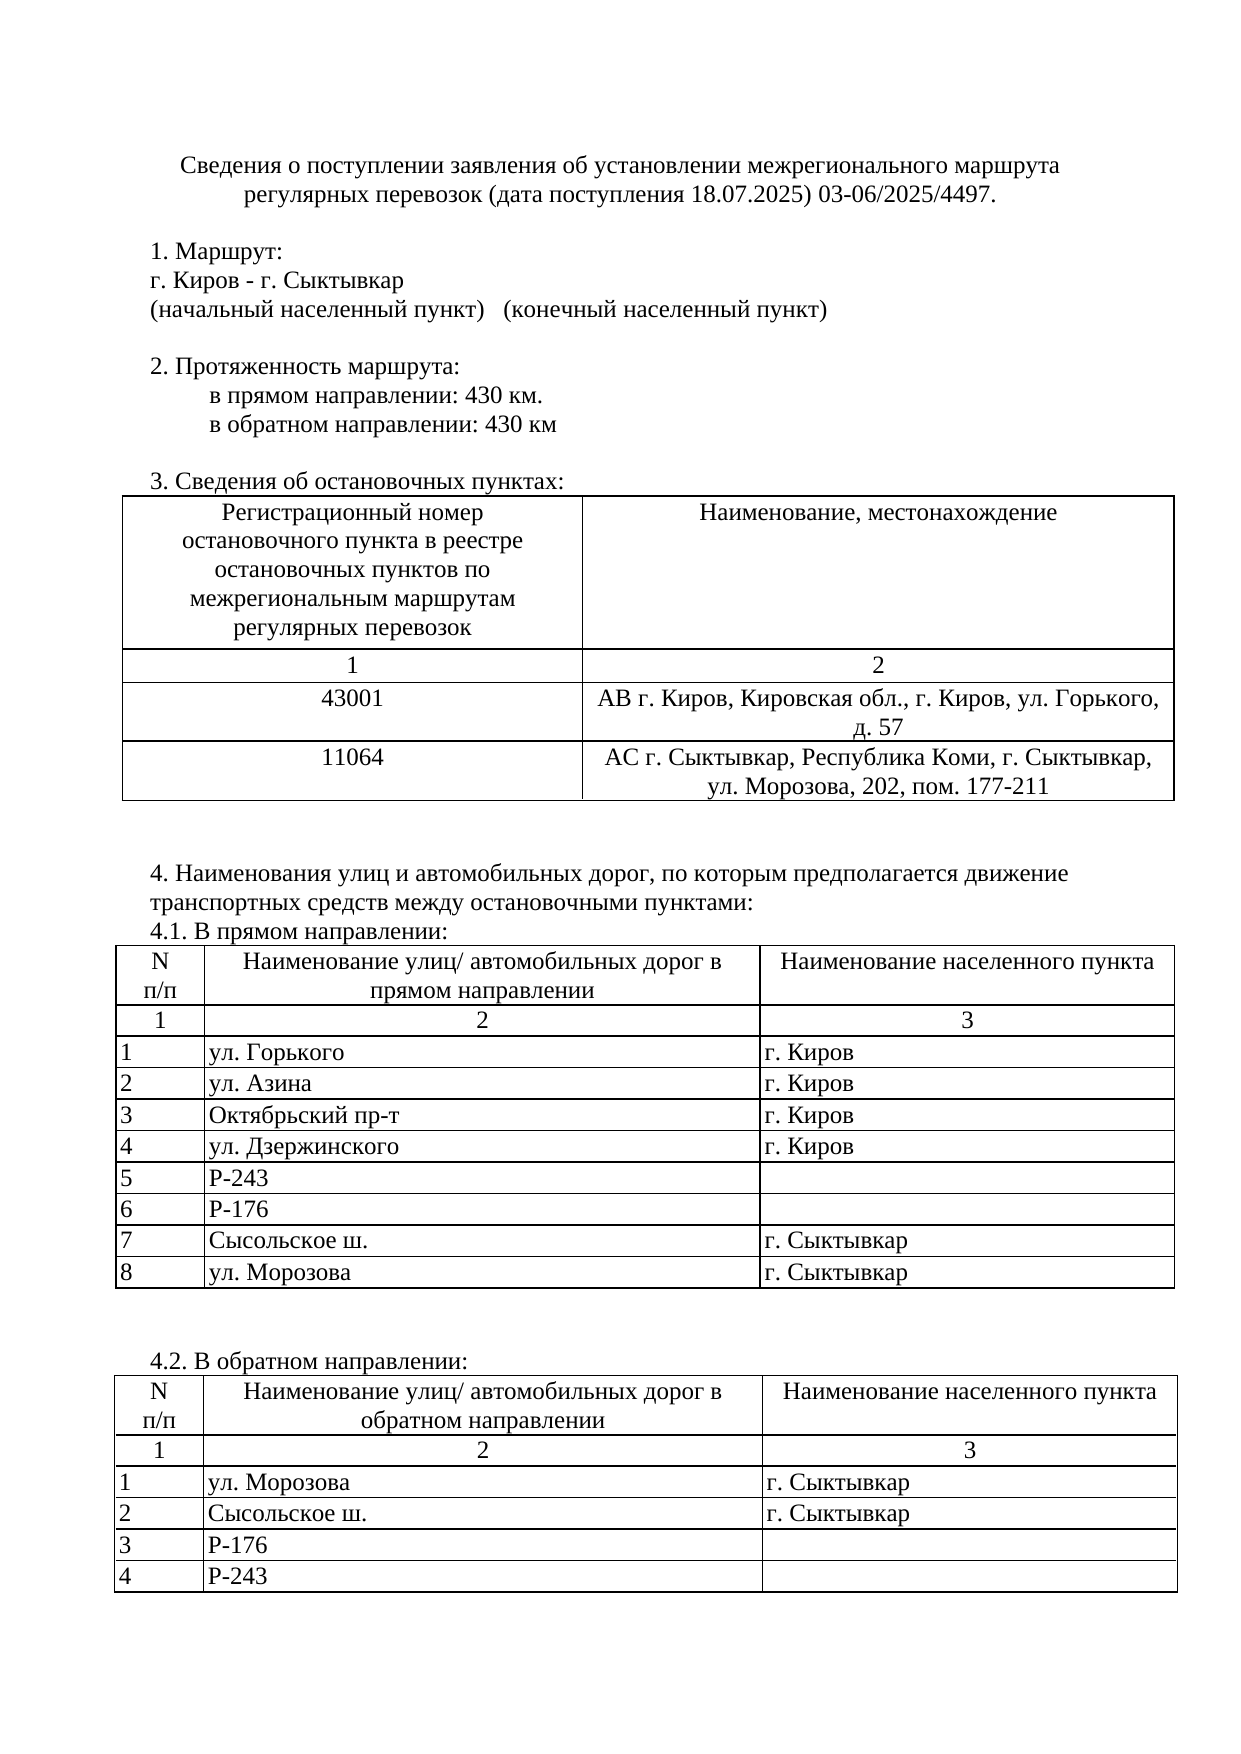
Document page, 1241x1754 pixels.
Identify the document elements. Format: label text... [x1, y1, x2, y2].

table_cell 1 [123, 650, 582, 681]
table_cell 2 [117, 1068, 204, 1098]
table_cell 2 [115, 1498, 203, 1528]
table_cell г. Киров [761, 1037, 1174, 1067]
table_cell 1 [117, 1006, 204, 1035]
text Сведения о поступлении заявления об установлении межрегионального маршрута регулярных перевозок (дата поступления 18.07.2025) 03-06/2025/4497. [150, 150, 1090, 207]
table_cell г. Киров [761, 1131, 1174, 1161]
text 4. Наименования улиц и автомобильных дорог, по которым предполагается движение транспортных средств между остановочными пунктами: [150, 858, 1090, 916]
table_cell г. Сыктывкар [761, 1226, 1174, 1256]
table_cell 1 [115, 1466, 203, 1497]
text 4.2. В обратном направлении: [150, 1346, 1090, 1375]
table_cell [761, 1163, 1174, 1193]
table_cell 2 [583, 650, 1173, 681]
table_cell 5 [117, 1163, 204, 1193]
table_header Наименование населенного пункта [763, 1376, 1177, 1434]
text в обратном направлении: 430 км [150, 409, 1090, 437]
table_cell 4 [115, 1561, 203, 1591]
text 4.1. В прямом направлении: [150, 916, 1090, 945]
text 1. Маршрут: [150, 236, 1090, 265]
table_header N п/п [115, 1376, 203, 1434]
table_cell г. Сыктывкар [763, 1497, 1177, 1528]
table_cell 7 [117, 1226, 204, 1256]
table_cell АС г. Сыктывкар, Республика Коми, г. Сыктывкар, ул. Морозова, 202, пом. 177-211 [583, 742, 1173, 799]
table_cell 4 [117, 1131, 204, 1161]
table_cell 8 [117, 1257, 204, 1287]
table_cell 3 [761, 1006, 1174, 1035]
table_cell г. Киров [761, 1068, 1174, 1098]
table_header Наименование улиц/ автомобильных дорог в обратном направлении [204, 1376, 762, 1434]
table_cell г. Сыктывкар [763, 1465, 1177, 1497]
table_cell ул. Азина [205, 1068, 759, 1098]
table_cell 3 [763, 1434, 1177, 1465]
table_cell Сысольское ш. [204, 1498, 762, 1528]
table_cell [763, 1528, 1177, 1560]
table_header Наименование улиц/ автомобильных дорог в прямом направлении [205, 946, 759, 1004]
table_cell г. Сыктывкар [761, 1257, 1174, 1287]
table_cell 1 [115, 1435, 203, 1465]
table_cell Р-176 [205, 1194, 759, 1224]
table_cell 2 [204, 1436, 762, 1465]
table_cell ул. Горького [205, 1037, 759, 1067]
table_cell [763, 1560, 1177, 1591]
table_cell Р-243 [204, 1561, 762, 1591]
table_cell г. Киров [761, 1100, 1174, 1130]
table_cell ул. Морозова [204, 1467, 762, 1497]
table_header Регистрационный номер остановочного пункта в реестре остановочных пунктов по межрегиональным маршрутам регулярных перевозок [123, 497, 582, 648]
table_cell 43001 [123, 683, 582, 740]
table_cell [761, 1194, 1174, 1224]
table_cell 11064 [123, 742, 582, 799]
table_cell Р-176 [204, 1530, 762, 1560]
table_cell АВ г. Киров, Кировская обл., г. Киров, ул. Горького, д. 57 [583, 683, 1173, 740]
text в прямом направлении: 430 км. [150, 380, 1090, 409]
table_header Наименование, местонахождение [583, 497, 1173, 648]
table_cell ул. Морозова [205, 1257, 759, 1287]
text г. Киров - г. Сыктывкар [150, 265, 1090, 294]
table_cell 1 [117, 1037, 204, 1067]
table_cell 3 [115, 1529, 203, 1560]
table_header Наименование населенного пункта [761, 946, 1174, 1004]
text 2. Протяженность маршрута: [150, 351, 1090, 380]
table_cell 2 [205, 1006, 759, 1035]
text (начальный населенный пункт) (конечный населенный пункт) [150, 294, 1090, 322]
table_header N п/п [117, 946, 204, 1004]
table_cell Октябрьский пр-т [205, 1100, 759, 1130]
table_cell Р-243 [205, 1163, 759, 1193]
text 3. Сведения об остановочных пунктах: [150, 466, 1090, 495]
table_cell 6 [117, 1194, 204, 1224]
table_cell Сысольское ш. [205, 1226, 759, 1256]
table_cell 3 [117, 1100, 204, 1130]
table_cell ул. Дзержинского [205, 1131, 759, 1161]
